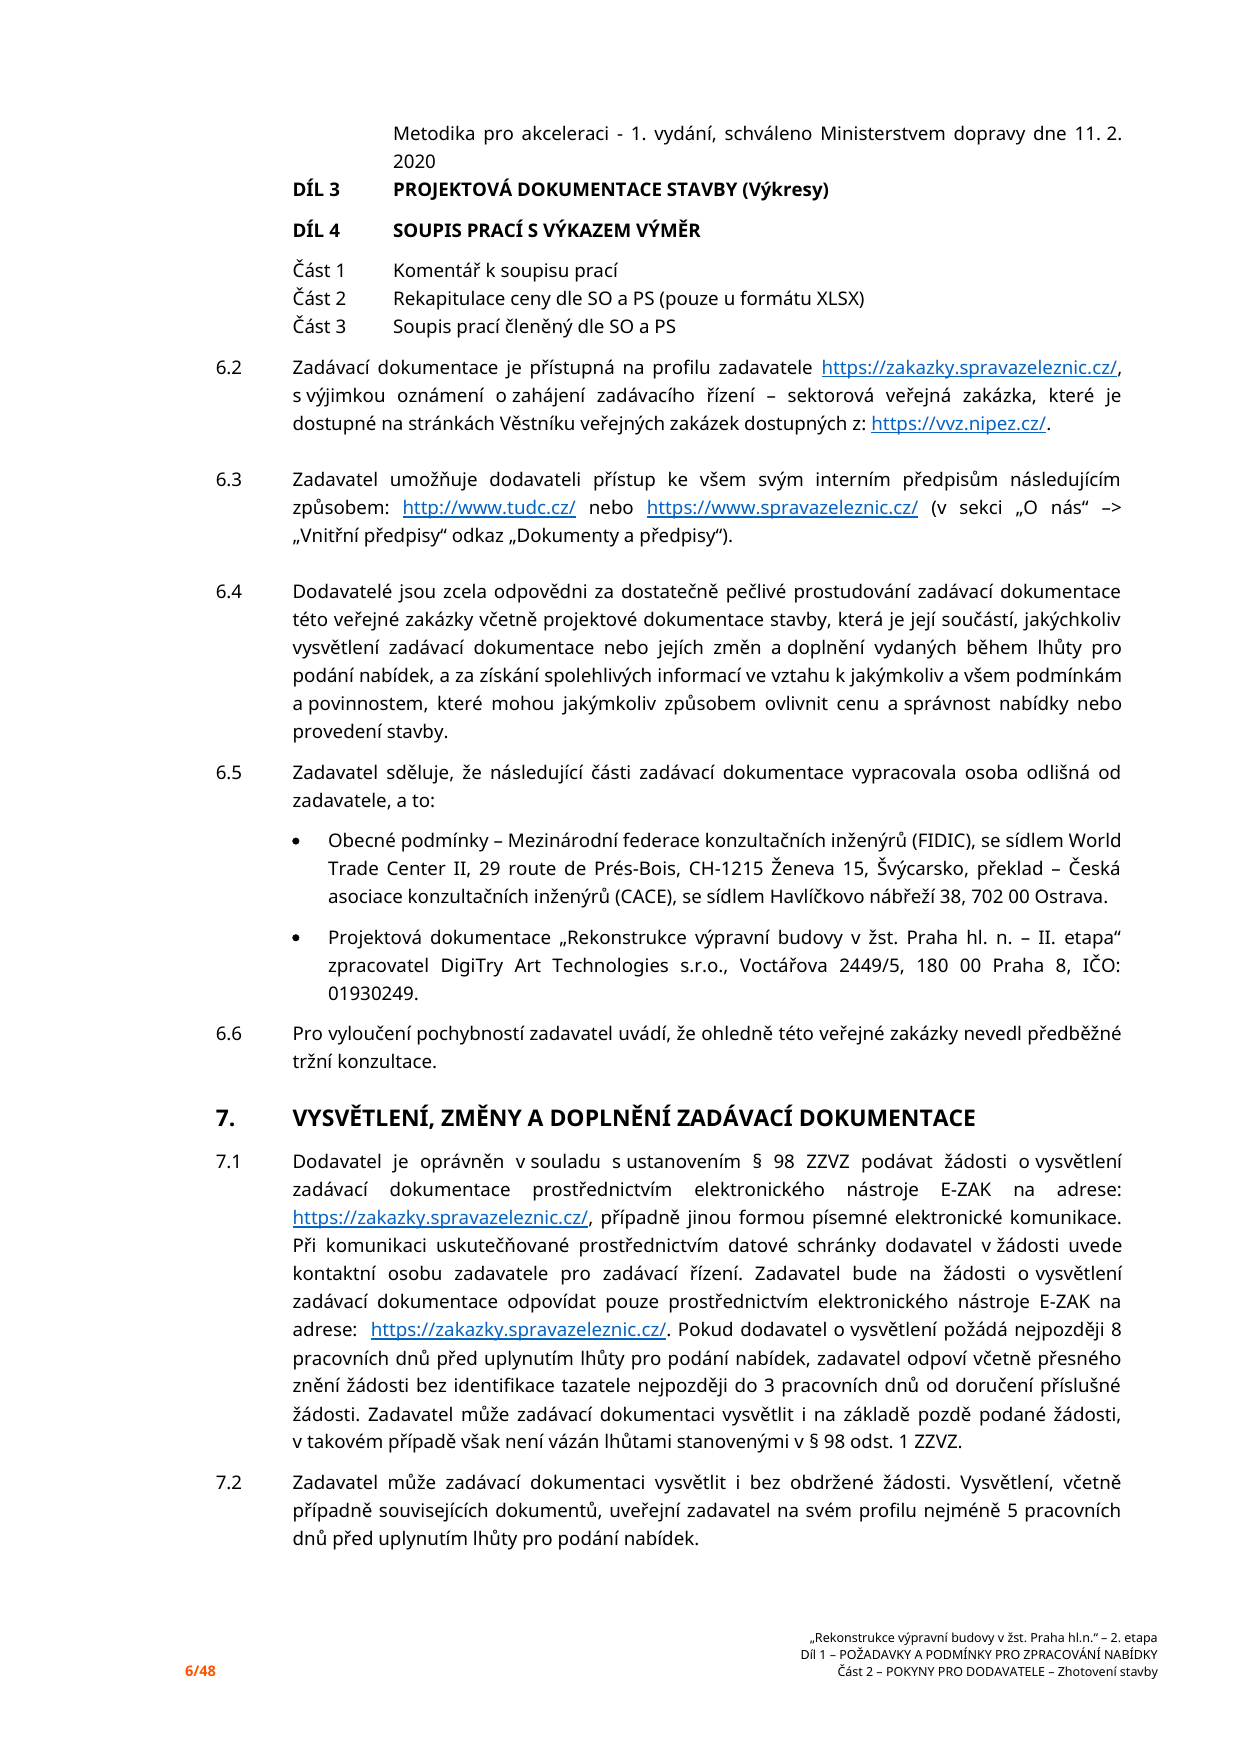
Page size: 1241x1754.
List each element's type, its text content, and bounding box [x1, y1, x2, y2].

text VYSVĚTLENÍ, ZMĚNY a DOPLNĚNÍ ZADÁVACÍ DOKUMENTACE [216, 1102, 1122, 1133]
text DÍL 3 PROJEKTOVÁ DOKUMENTACE STAVBY (Výkresy) [292, 177, 1122, 202]
text Metodika pro akceleraci - 1. vydání, schváleno Ministerstvem dopravy dne 11. 2. 2020 [292, 121, 1122, 174]
text Část 1 Komentář k soupisu prací [292, 258, 1122, 283]
text Část 3 Soupis prací členěný dle SO a PS [292, 314, 1122, 339]
text Zadavatel umožňuje dodavateli přístup ke všem svým interním předpisům následujícím způsobem: http://www.tudc.cz/ nebo https://www.spravazeleznic.cz/ (v sekci „O nás“ –> „Vnitřní předpisy“ odkaz „Dokumenty a předpisy“). [216, 466, 1122, 548]
text Projektová dokumentace „Rekonstrukce výpravní budovy v žst. Praha hl. n. – II. etapa“ zpracovatel DigiTry Art Technologies s.r.o., Voctářova 2449/5, 180 00 Praha 8, IČO: 01930249. [292, 924, 1122, 1006]
text Dodavatelé jsou zcela odpovědni za dostatečně pečlivé prostudování zadávací dokumentace této veřejné zakázky včetně projektové dokumentace stavby, která je její součástí, jakýchkoliv vysvětlení zadávací dokumentace nebo jejích změn a doplnění vydaných během lhůty pro podání nabídek, a za získání spolehlivých informací ve vztahu k jakýmkoliv a všem podmínkám a povinnostem, které mohou jakýmkoliv způsobem ovlivnit cenu a správnost nabídky nebo provedení stavby. [216, 578, 1122, 744]
text Zadavatel sděluje, že následující části zadávací dokumentace vypracovala osoba odlišná od zadavatele, a to: [216, 759, 1122, 813]
text Zadávací dokumentace je přístupná na profilu zadavatele https://zakazky.spravazeleznic.cz/, s výjimkou oznámení o zahájení zadávacího řízení – sektorová veřejná zakázka, které je dostupné na stránkách Věstníku veřejných zakázek dostupných z: https://vvz.nipez.cz/. [216, 354, 1122, 436]
text Pro vyloučení pochybností zadavatel uvádí, že ohledně této veřejné zakázky nevedl předběžné tržní konzultace. [216, 1021, 1122, 1074]
text Dodavatel je oprávněn v souladu s ustanovením § 98 ZZVZ podávat žádosti o vysvětlení zadávací dokumentace prostřednictvím elektronického nástroje E-ZAK na adrese: https://zakazky.spravazeleznic.cz/, případně jinou formou písemné elektronické komunikace. Při komunikaci uskutečňované prostřednictvím datové schránky dodavatel v žádosti uvede kontaktní osobu zadavatele pro zadávací řízení. Zadavatel bude na žádosti o vysvětlení zadávací dokumentace odpovídat pouze prostřednictvím elektronického nástroje E-ZAK na adrese: https://zakazky.spravazeleznic.cz/. Pokud dodavatel o vysvětlení požádá nejpozději 8 pracovních dnů před uplynutím lhůty pro podání nabídek, zadavatel odpoví včetně přesného znění žádosti bez identifikace tazatele nejpozději do 3 pracovních dnů od doručení příslušné žádosti. Zadavatel může zadávací dokumentaci vysvětlit i na základě pozdě podané žádosti, v takovém případě však není vázán lhůtami stanovenými v § 98 odst. 1 ZZVZ. [216, 1149, 1122, 1454]
text Část 2 Rekapitulace ceny dle SO a PS (pouze u formátu XLSX) [292, 286, 1122, 311]
text DÍL 4 SOUPIS PRACÍ S VÝKAZEM VÝMĚR [292, 217, 1122, 243]
text Zadavatel může zadávací dokumentaci vysvětlit i bez obdržené žádosti. Vysvětlení, včetně případně souvisejících dokumentů, uveřejní zadavatel na svém profilu nejméně 5 pracovních dnů před uplynutím lhůty pro podání nabídek. [216, 1469, 1122, 1551]
text Obecné podmínky – Mezinárodní federace konzultačních inženýrů (FIDIC), se sídlem World Trade Center II, 29 route de Prés-Bois, CH-1215 Ženeva 15, Švýcarsko, překlad – Česká asociace konzultačních inženýrů (CACE), se sídlem Havlíčkovo nábřeží 38, 702 00 Ostrava. [292, 828, 1122, 909]
